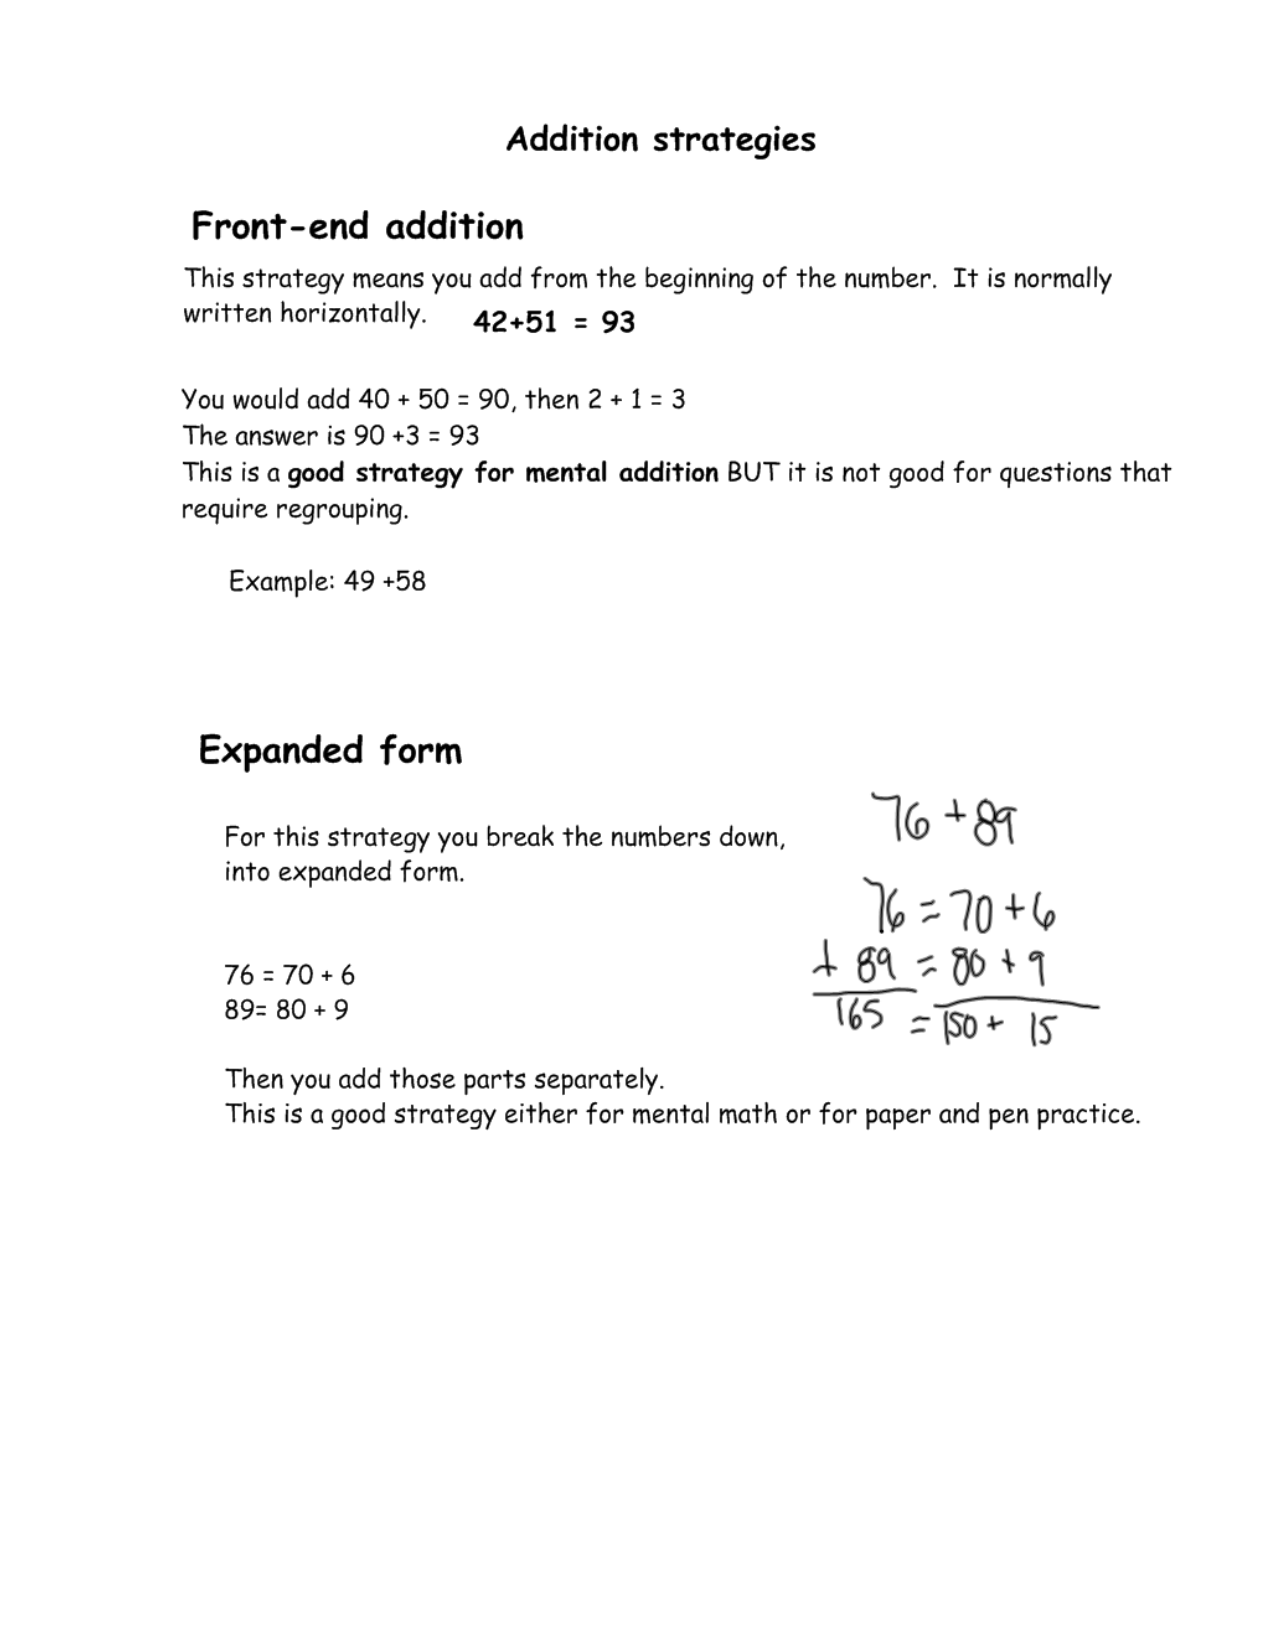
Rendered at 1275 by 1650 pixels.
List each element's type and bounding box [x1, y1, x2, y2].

picture [147, 59, 1216, 1168]
